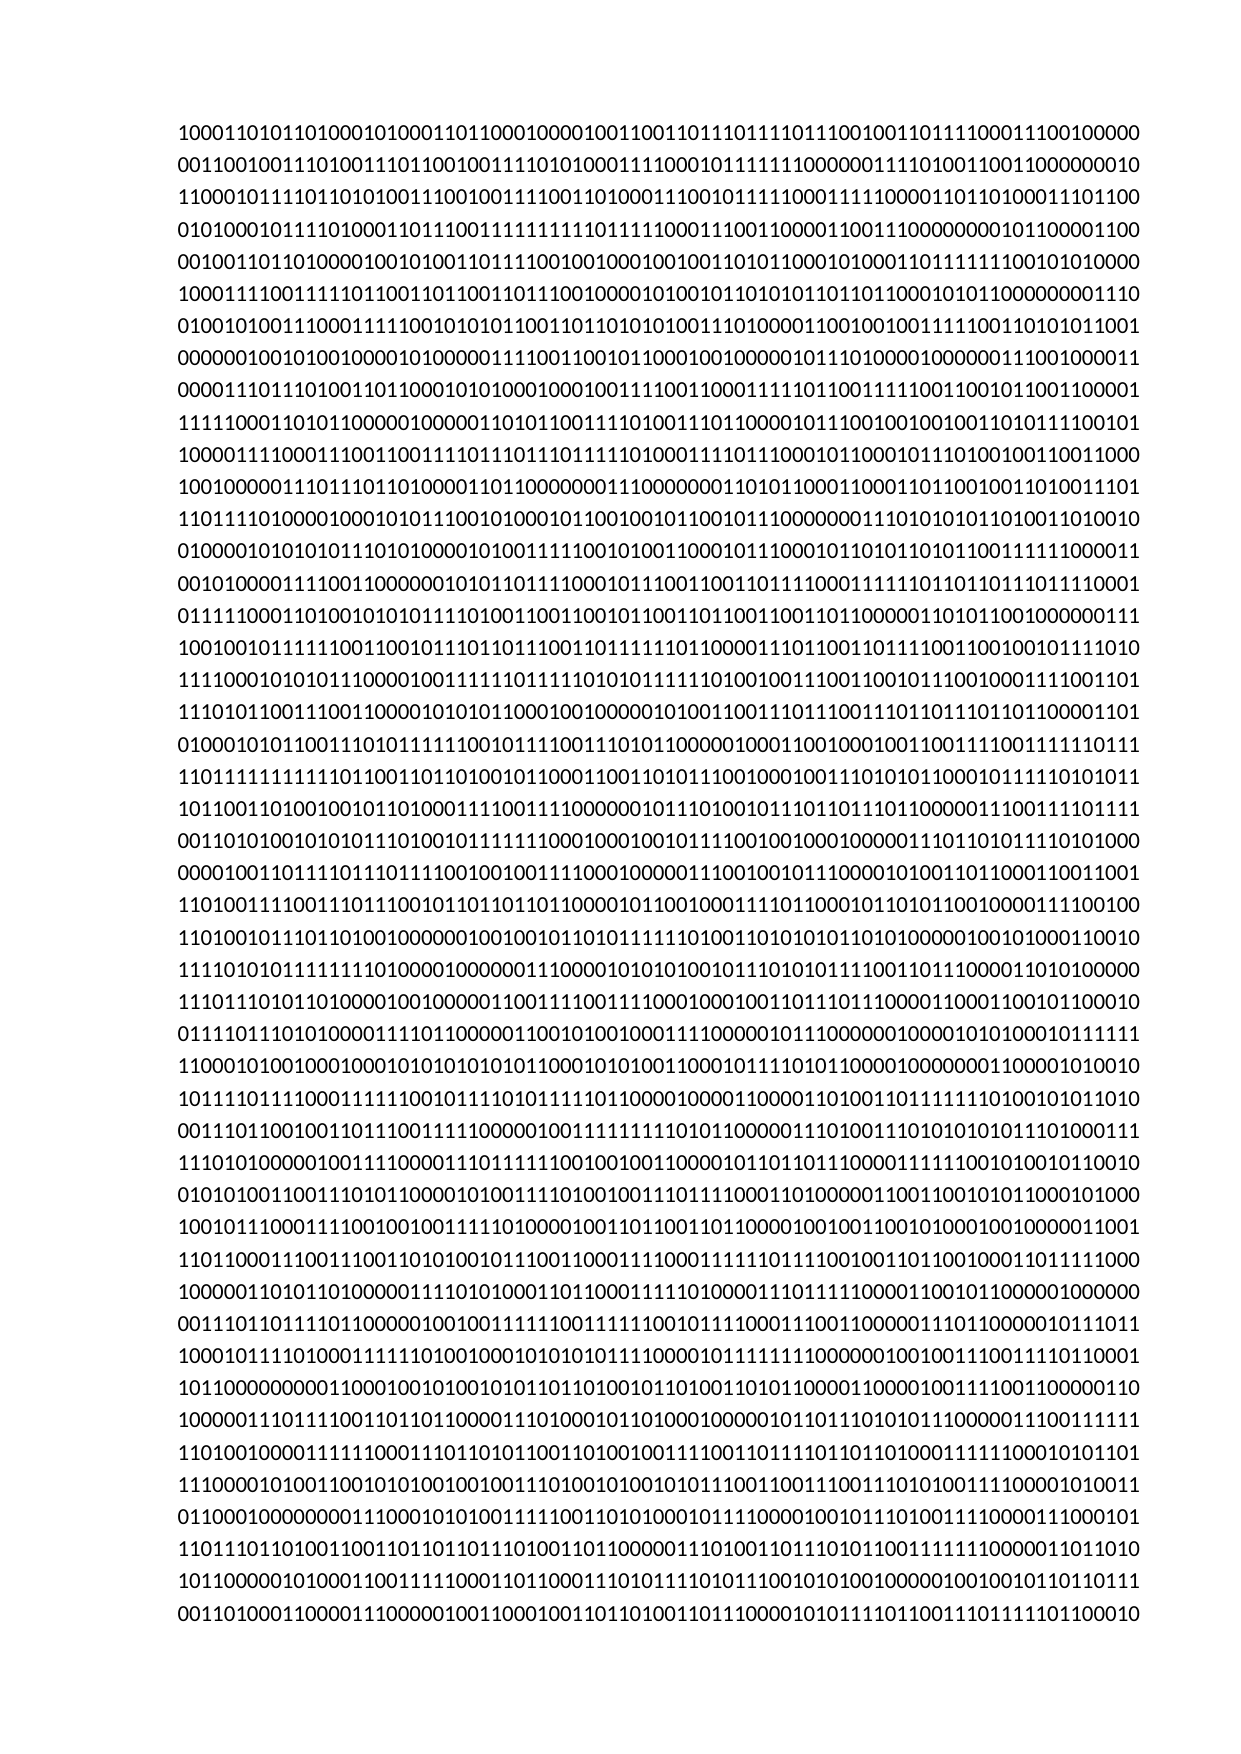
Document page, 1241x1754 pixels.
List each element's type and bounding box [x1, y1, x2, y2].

text [177, 118, 1152, 1627]
